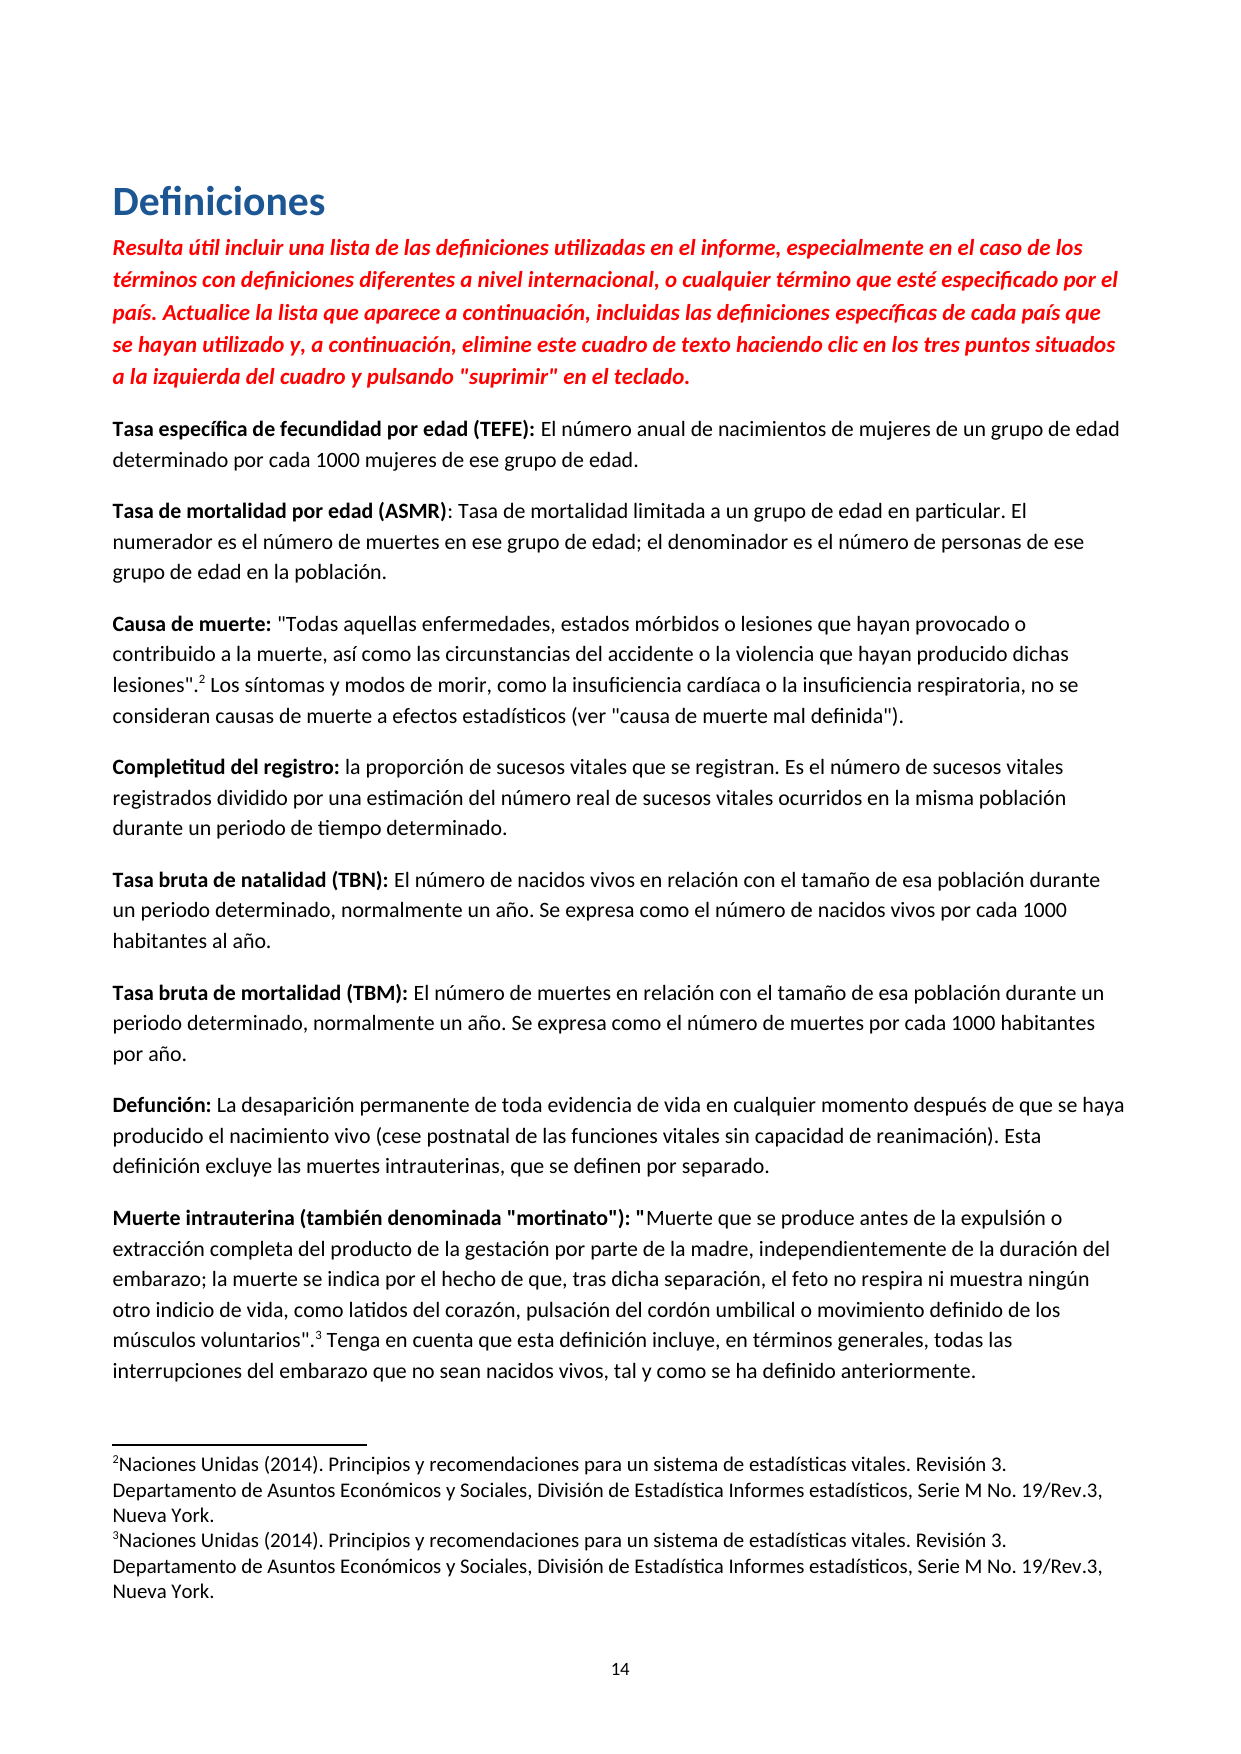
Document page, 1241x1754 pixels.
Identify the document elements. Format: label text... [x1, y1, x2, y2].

text Tasa bruta de mortalidad (TBM): El número de muertes en relación con el tamaño de esa población durante un periodo determinado, normalmente un año. Se expresa como el número de muertes por cada 1000 habitantes por año. [112, 979, 1128, 1067]
text Defunción: La desaparición permanente de toda evidencia de vida en cualquier momento después de que se haya producido el nacimiento vivo (cese postnatal de las funciones vitales sin capacidad de reanimación). Esta definición excluye las muertes intrauterinas, que se definen por separado. [112, 1091, 1128, 1179]
subtitle Definiciones [112, 175, 1128, 226]
text Tasa específica de fecundidad por edad (TEFE): El número anual de nacimientos de mujeres de un grupo de edad determinado por cada 1000 mujeres de ese grupo de edad. [112, 415, 1128, 472]
text Completitud del registro: la proporción de sucesos vitales que se registran. Es el número de sucesos vitales registrados dividido por una estimación del número real de sucesos vitales ocurridos en la misma población durante un periodo de tiempo determinado. [112, 753, 1128, 841]
text Tasa de mortalidad por edad (ASMR): Tasa de mortalidad limitada a un grupo de edad en particular. El numerador es el número de muertes en ese grupo de edad; el denominador es el número de personas de ese grupo de edad en la población. [112, 497, 1128, 585]
text Tasa bruta de natalidad (TBN): El número de nacidos vivos en relación con el tamaño de esa población durante un periodo determinado, normalmente un año. Se expresa como el número de nacidos vivos por cada 1000 habitantes al año. [112, 866, 1128, 954]
text Muerte intrauterina (también denominada "mortinato"): "Muerte que se produce antes de la expulsión o extracción completa del producto de la gestación por parte de la madre, independientemente de la duración del embarazo; la muerte se indica por el hecho de que, tras dicha separación, el feto no respira ni muestra ningún otro indicio de vida, como latidos del corazón, pulsación del cordón umbilical o movimiento definido de los músculos voluntarios". Tenga en cuenta que esta definición incluye, en términos generales, todas las interrupciones del embarazo que no sean nacidos vivos, tal y como se ha definido anteriormente. [112, 1204, 1128, 1384]
text Causa de muerte: "Todas aquellas enfermedades, estados mórbidos o lesiones que hayan provocado o contribuido a la muerte, así como las circunstancias del accidente o la violencia que hayan producido dichas lesiones". Los síntomas y modos de morir, como la insuficiencia cardíaca o la insuficiencia respiratoria, no se consideran causas de muerte a efectos estadísticos (ver "causa de muerte mal definida"). [112, 610, 1128, 728]
